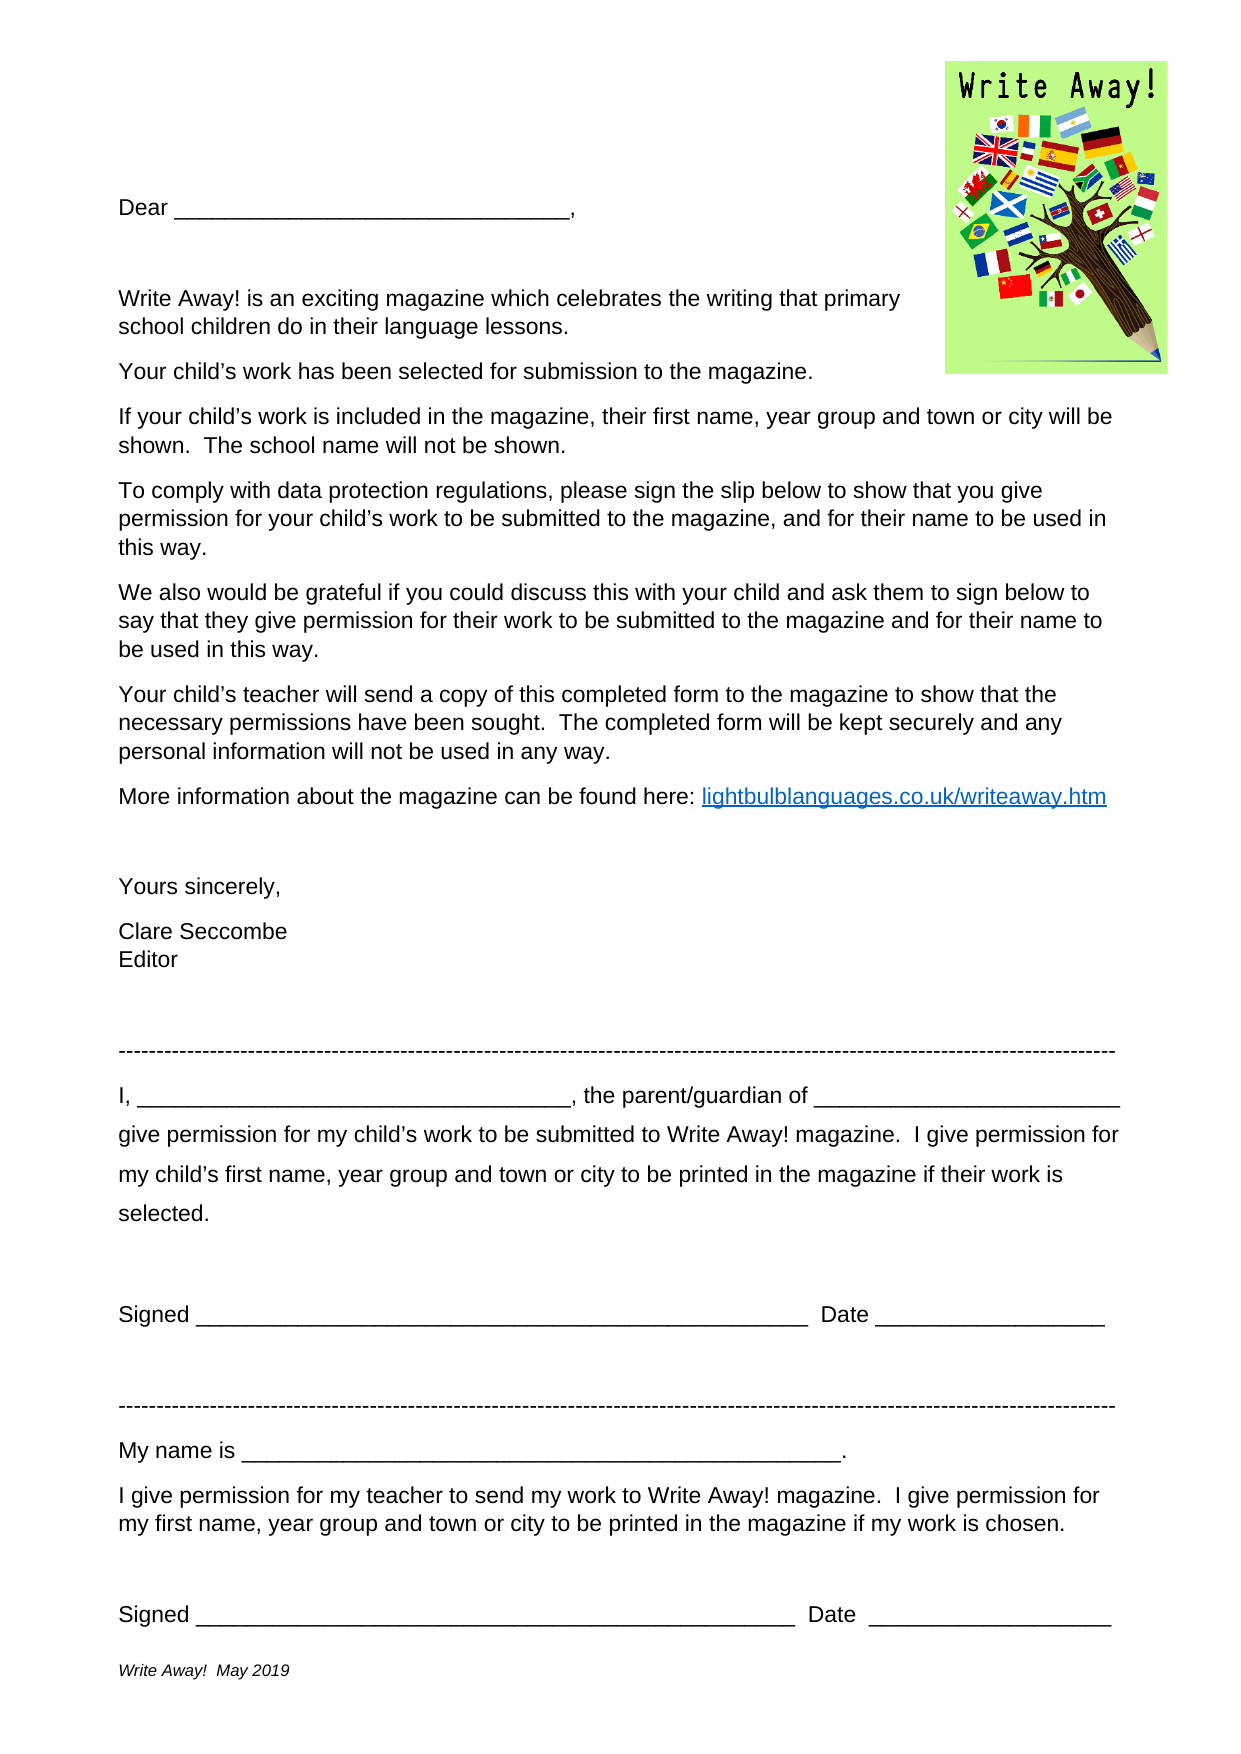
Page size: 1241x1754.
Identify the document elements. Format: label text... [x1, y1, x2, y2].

text I, __________________________________, the parent/guardian of ________________________ give permission for my child’s work to be submitted to Write Away! magazine. I give permission for my child’s first name, year group and town or city to be printed in the magazine if their work is selected. [118, 1082, 1122, 1227]
text ----------------------------------------------------------------------------------------------------------------------------------- [118, 1037, 1122, 1063]
text More information about the magazine can be found here: lightbulblanguages.co.uk/writeaway.htm [118, 783, 1122, 809]
text My name is _______________________________________________. [118, 1437, 1122, 1463]
text Signed _______________________________________________ Date ___________________ [118, 1601, 1122, 1627]
text Dear _______________________________, [118, 194, 945, 221]
text I give permission for my teacher to send my work to Write Away! magazine. I give permission for my first name, year group and town or city to be printed in the magazine if my work is chosen. [118, 1482, 1122, 1537]
text Signed ________________________________________________ Date __________________ [118, 1301, 1122, 1328]
text Write Away! is an exciting magazine which celebrates the writing that primary school children do in their language lessons. [118, 284, 945, 339]
text ----------------------------------------------------------------------------------------------------------------------------------- [118, 1392, 1122, 1418]
text If your child’s work is included in the magazine, their first name, year group and town or city will be shown. The school name will not be shown. [118, 403, 1122, 458]
text To comply with data protection regulations, please sign the slip below to show that you give permission for your child’s work to be submitted to the magazine, and for their name to be used in this way. [118, 477, 1122, 560]
picture [945, 61, 1168, 374]
text Clare Seccombe Editor [118, 918, 1122, 973]
text Your child’s teacher will send a copy of this completed form to the magazine to show that the necessary permissions have been sought. The completed form will be kept securely and any personal information will not be used in any way. [118, 681, 1122, 764]
text Yours sincerely, [118, 873, 1122, 899]
text We also would be grateful if you could discuss this with your child and ask them to sign below to say that they give permission for their work to be submitted to the magazine and for their name to be used in this way. [118, 579, 1122, 662]
text Your child’s work has been selected for submission to the magazine. [118, 358, 1122, 384]
